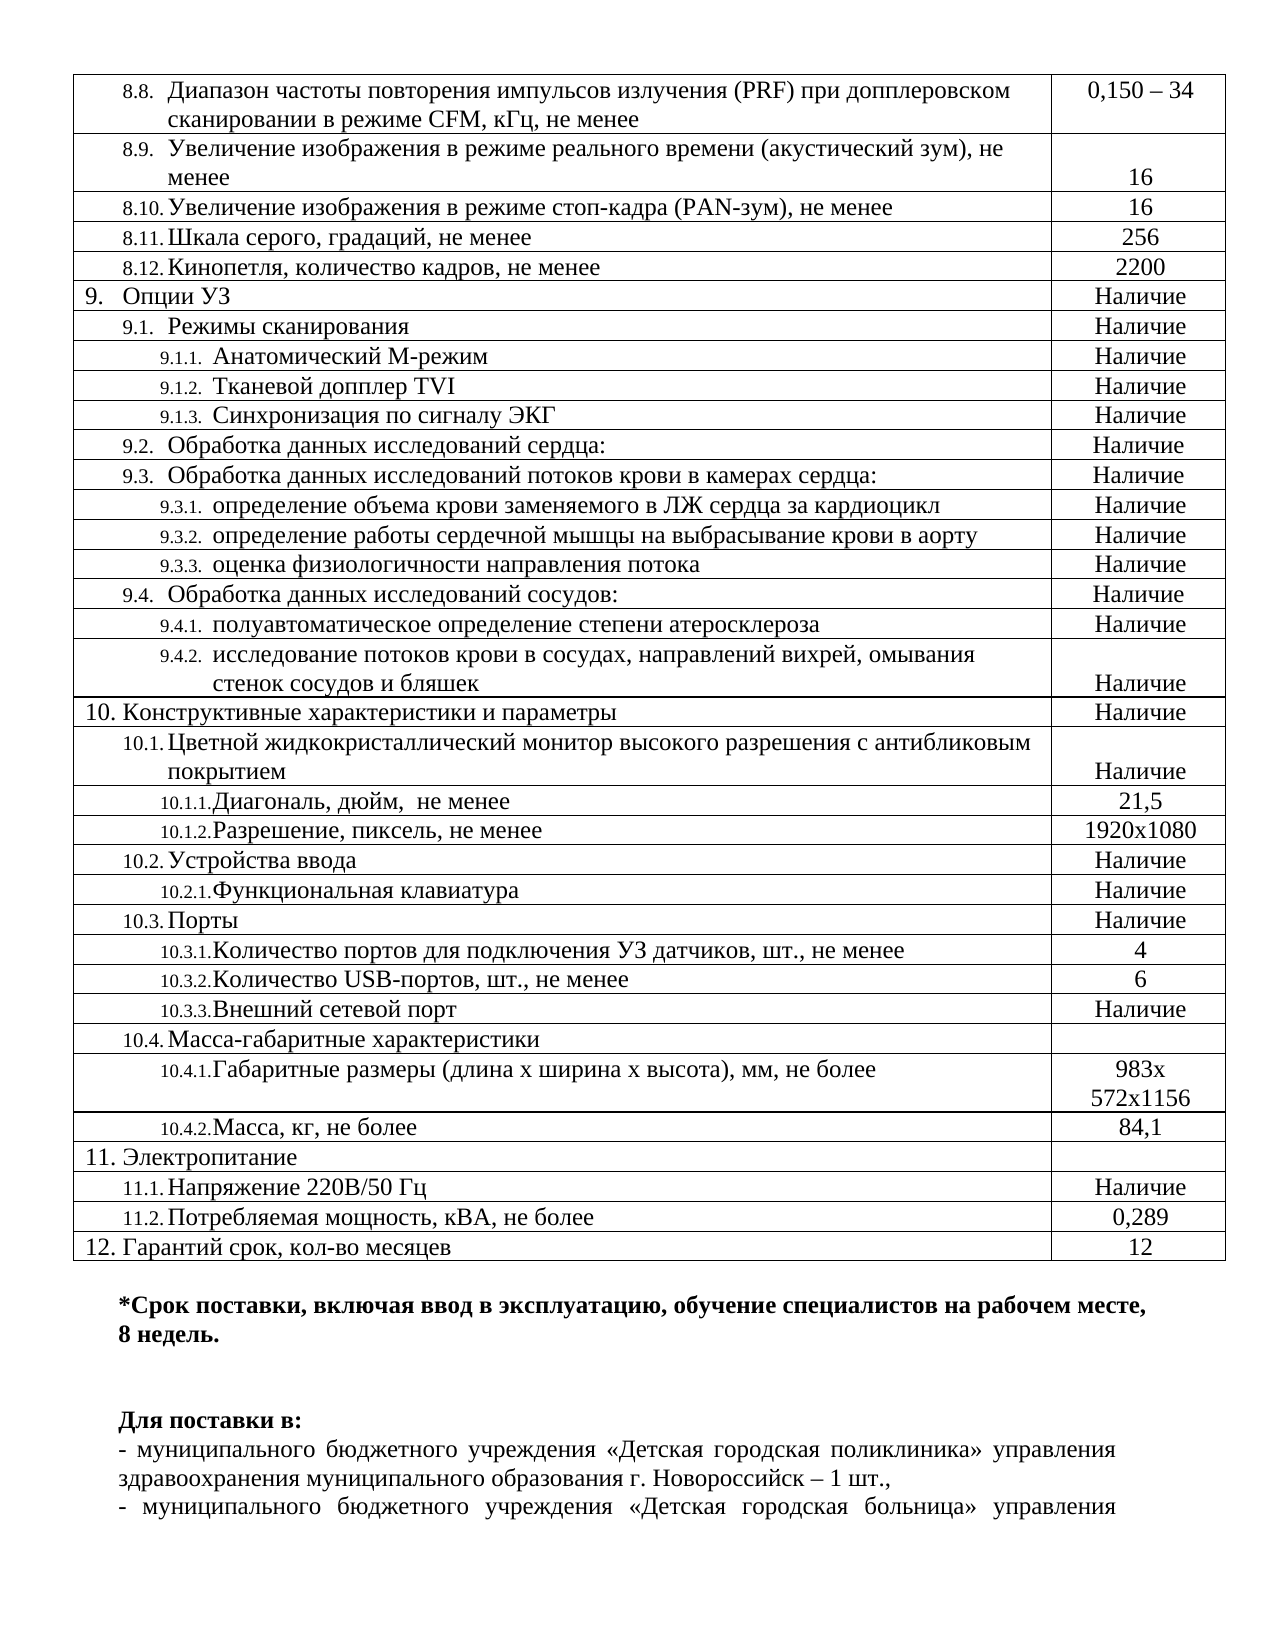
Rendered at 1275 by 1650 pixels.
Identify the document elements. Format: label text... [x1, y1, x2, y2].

table_cell 6 [1052, 965, 1225, 993]
table_cell Цветной жидкокристаллический монитор высокого разрешения с антибликовым покрытием [74, 727, 1051, 785]
table_cell Потребляемая мощность, кВА, не более [74, 1202, 1051, 1231]
table_cell определение работы сердечной мышцы на выбрасывание крови в аорту [74, 520, 1051, 548]
table_cell Наличие [1052, 550, 1225, 578]
table_cell Внешний сетевой порт [74, 994, 1051, 1023]
table_cell 256 [1052, 222, 1225, 251]
table_cell 12 [1052, 1232, 1225, 1260]
table_cell 0,150 – 34 [1052, 75, 1225, 132]
table_cell Наличие [1052, 698, 1225, 726]
table_cell 12. Гарантий срок, кол-во месяцев [74, 1232, 1051, 1260]
table_cell Наличие [1052, 1172, 1225, 1201]
table_cell Наличие [1052, 579, 1225, 608]
table_cell оценка физиологичности направления потока [74, 550, 1051, 578]
table_cell Наличие [1052, 401, 1225, 429]
table_cell определение объема крови заменяемого в ЛЖ сердца за кардиоцикл [74, 490, 1051, 519]
table_cell 16 [1052, 192, 1225, 221]
table_cell [1052, 1024, 1225, 1053]
table_cell 2200 [1052, 252, 1225, 280]
table_cell Кинопетля, количество кадров, не менее [74, 252, 1051, 280]
text Для поставки в: [118, 1405, 1181, 1434]
table_cell Наличие [1052, 490, 1225, 519]
table_cell Конструктивные характеристики и параметры [74, 698, 1051, 726]
table_cell Наличие [1052, 639, 1225, 696]
text - муниципального бюджетного учреждения «Детская городская поликлиника» управления здравоохранения муниципального образования г. Новороссийск – 1 шт., [118, 1434, 1117, 1491]
table_cell Опции УЗ [74, 281, 1051, 310]
table_cell Наличие [1052, 727, 1225, 785]
table_cell [1052, 1142, 1225, 1171]
table_cell Габаритные размеры (длина х ширина х высота), мм, не более [74, 1054, 1051, 1111]
table_cell Обработка данных исследований сосудов: [74, 579, 1051, 608]
table_cell Наличие [1052, 281, 1225, 310]
table_cell Напряжение 220В/50 Гц [74, 1172, 1051, 1201]
table_cell Наличие [1052, 341, 1225, 370]
table_cell Разрешение, пиксель, не менее [74, 816, 1051, 844]
table_cell Обработка данных исследований потоков крови в камерах сердца: [74, 460, 1051, 489]
table_cell Тканевой допплер TVI [74, 371, 1051, 399]
table_cell полуавтоматическое определение степени атеросклероза [74, 609, 1051, 638]
table_cell Наличие [1052, 905, 1225, 934]
table_cell Анатомический М-режим [74, 341, 1051, 370]
table_cell исследование потоков крови в сосудах, направлений вихрей, омывания стенок сосудов и бляшек [74, 639, 1051, 696]
table_cell Наличие [1052, 994, 1225, 1023]
table_cell Обработка данных исследований сердца: [74, 430, 1051, 459]
table_cell Режимы сканирования [74, 311, 1051, 340]
table_cell Шкала серого, градаций, не менее [74, 222, 1051, 251]
table_cell 4 [1052, 935, 1225, 963]
table_cell Количество USB-портов, шт., не менее [74, 965, 1051, 993]
table_cell Масса-габаритные характеристики [74, 1024, 1051, 1053]
table_cell Синхронизация по сигналу ЭКГ [74, 401, 1051, 429]
text *Срок поставки, включая ввод в эксплуатацию, обучение специалистов на рабочем месте, [118, 1290, 1181, 1319]
table_cell 983х 572х1156 [1052, 1054, 1225, 1111]
table_cell Наличие [1052, 430, 1225, 459]
table_cell Наличие [1052, 845, 1225, 874]
table_cell 16 [1052, 134, 1225, 191]
table_cell Наличие [1052, 460, 1225, 489]
table_cell Устройства ввода [74, 845, 1051, 874]
table_cell Наличие [1052, 520, 1225, 548]
table_cell Количество портов для подключения УЗ датчиков, шт., не менее [74, 935, 1051, 963]
table_cell 1920x1080 [1052, 816, 1225, 844]
table_cell Наличие [1052, 609, 1225, 638]
table_cell Увеличение изображения в режиме стоп-кадра (PAN-зум), не менее [74, 192, 1051, 221]
table_cell 0,289 [1052, 1202, 1225, 1231]
text 8 недель. [118, 1319, 1181, 1348]
table_cell Наличие [1052, 875, 1225, 904]
table_cell Масса, кг, не более [74, 1113, 1051, 1141]
table_cell 84,1 [1052, 1113, 1225, 1141]
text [118, 1491, 1117, 1520]
table_cell Наличие [1052, 371, 1225, 399]
table_cell Электропитание [74, 1142, 1051, 1171]
table_cell Диагональ, дюйм, не менее [74, 786, 1051, 814]
table_cell Увеличение изображения в режиме реального времени (акустический зум), не менее [74, 134, 1051, 191]
table_cell Диапазон частоты повторения импульсов излучения (PRF) при допплеровском сканировании в режиме CFM, кГц, не менее [74, 75, 1051, 132]
table_cell 21,5 [1052, 786, 1225, 814]
table_cell Наличие [1052, 311, 1225, 340]
table_cell Функциональная клавиатура [74, 875, 1051, 904]
table_cell Порты [74, 905, 1051, 934]
